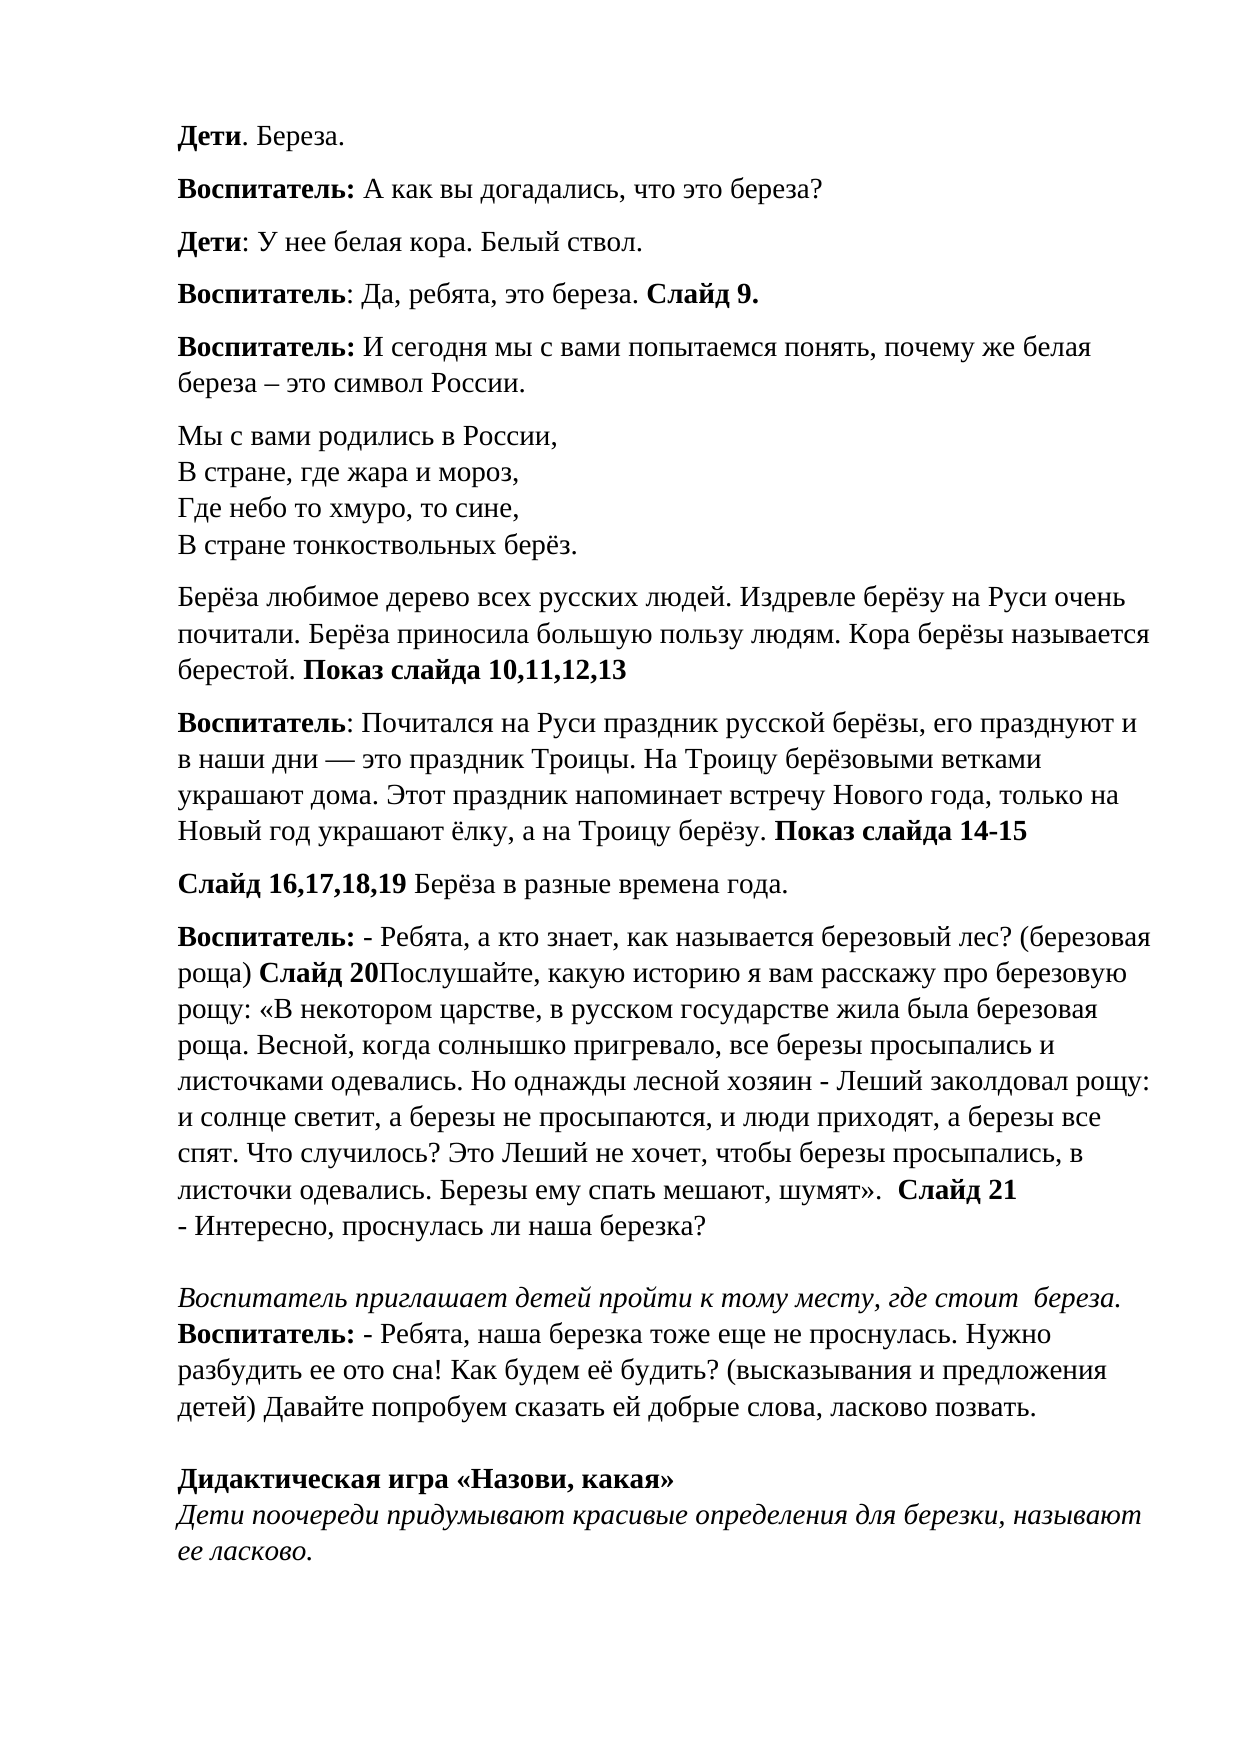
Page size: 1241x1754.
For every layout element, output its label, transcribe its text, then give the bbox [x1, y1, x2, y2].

text Дети: У нее белая кора. Белый ствол. [177, 224, 1152, 257]
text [177, 919, 1152, 1603]
text Воспитатель: А как вы догадались, что это береза? [177, 171, 1152, 204]
text Слайд 16,17,18,19 Берёза в разные времена года. [177, 866, 1152, 899]
text Воспитатель: Да, ребята, это береза. Слайд 9. [177, 277, 1152, 310]
text Дети. Береза. [177, 118, 1152, 152]
text Воспитатель: Почитался на Руси праздник русской берёзы, его празднуют и в наши дни — это праздник Троицы. На Троицу берёзовыми ветками украшают дома. Этот праздник напоминает встречу Нового года, только на Новый год украшают ёлку, а на Троицу берёзу. Показ слайда 14-15 [177, 705, 1152, 847]
text Воспитатель: И сегодня мы с вами попытаемся понять, почему же белая береза – это символ России. [177, 329, 1152, 399]
text Мы с вами родились в России, В стране, где жара и мороз, Где небо то хмуро, то сине, В стране тонкоствольных берёз. [177, 418, 1152, 560]
text Берёза любимое дерево всех русских людей. Издревле берёзу на Руси очень почитали. Берёза приносила большую пользу людям. Кора берёзы называется берестой. Показ слайда 10,11,12,13 [177, 579, 1152, 685]
